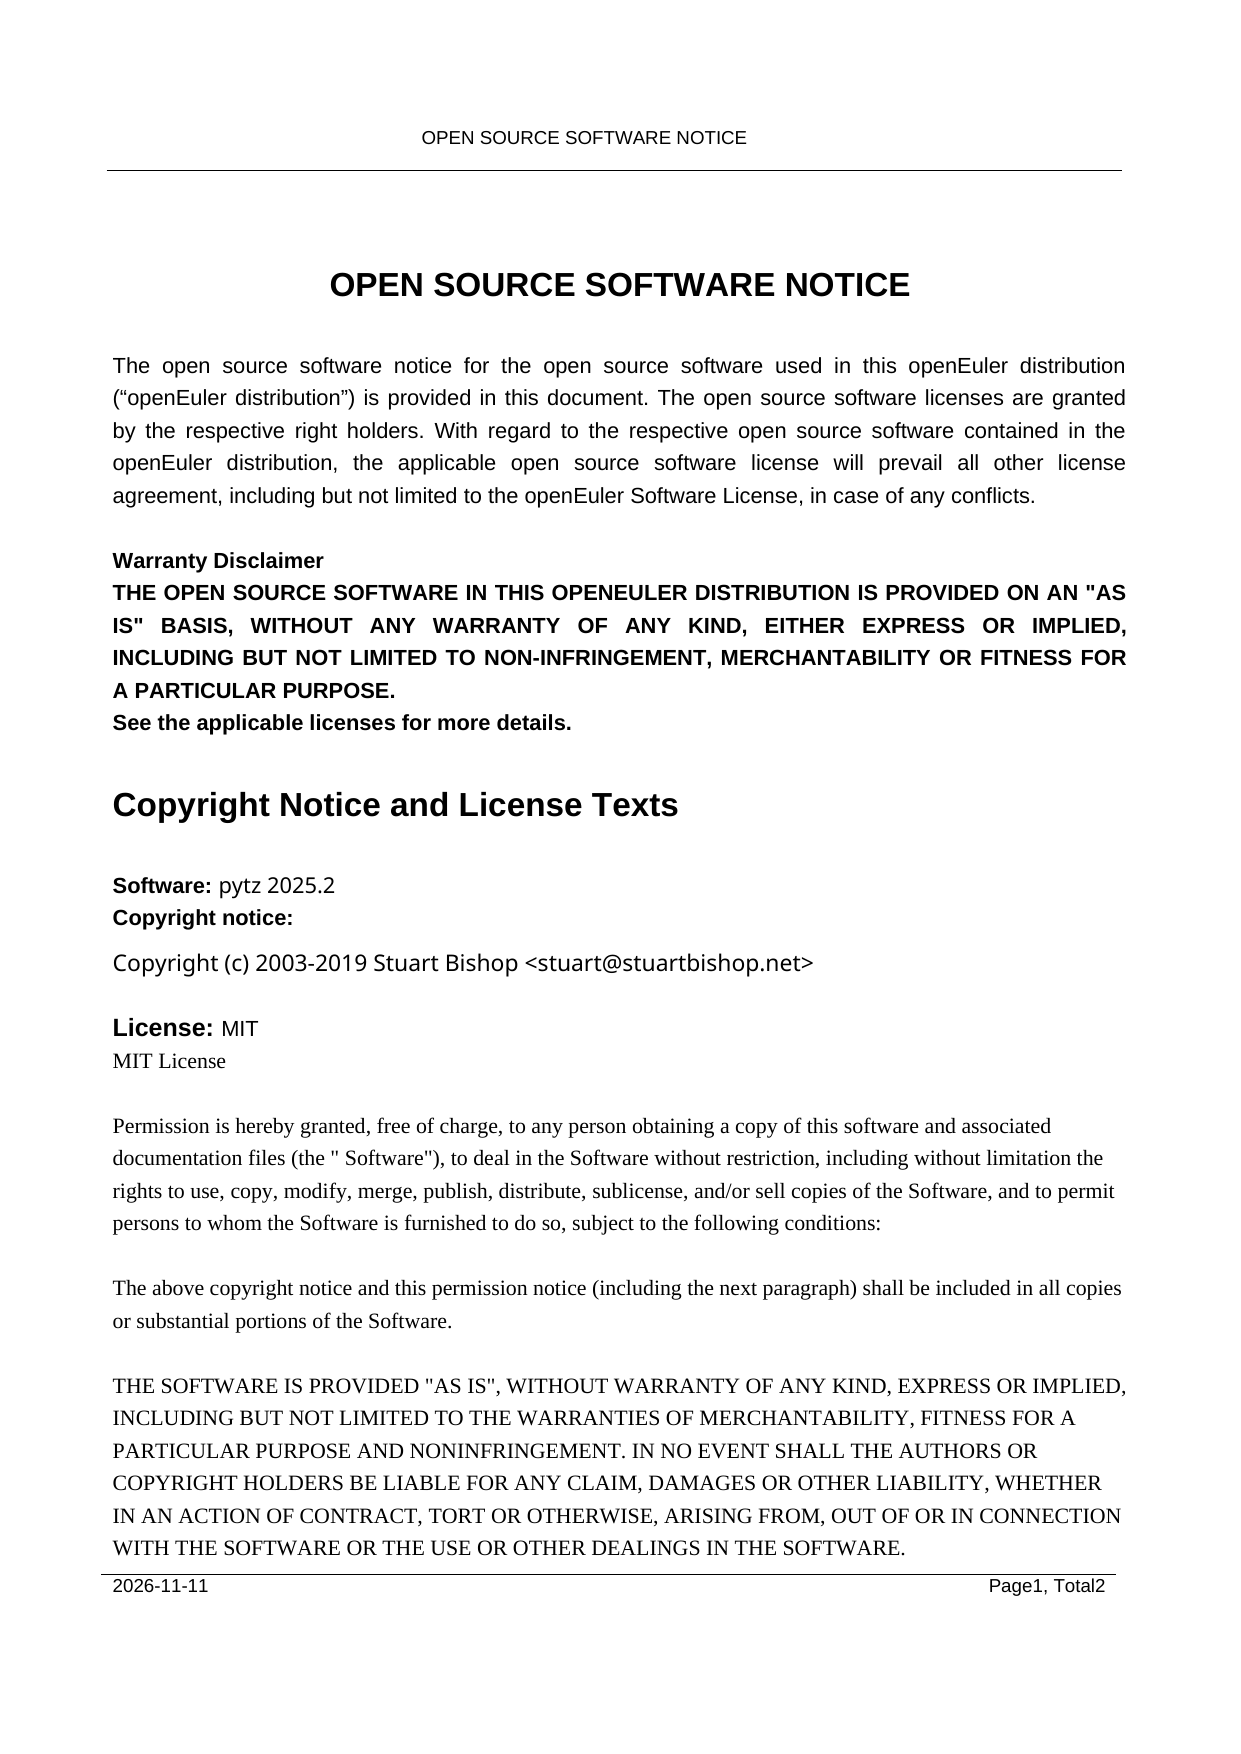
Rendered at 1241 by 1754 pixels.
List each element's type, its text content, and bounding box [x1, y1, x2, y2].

text Copyright (c) 2003-2019 Stuart Bishop <stuart@stuartbishop.net> [112, 947, 1128, 1012]
text OPEN SOURCE SOFTWARE NOTICE [112, 251, 1128, 316]
text Copyright notice: [112, 901, 1128, 934]
text Warranty Disclaimer [112, 544, 1128, 576]
text Copyright Notice and License Texts [112, 771, 1128, 836]
title Software: pytz 2025.2 [112, 869, 1128, 901]
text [112, 1044, 1128, 1564]
text THE OPEN SOURCE SOFTWARE IN THIS OPENEULER DISTRIBUTION IS PROVIDED ON AN "AS IS" BASIS, WITHOUT ANY WARRANTY OF ANY KIND, EITHER EXPRESS OR IMPLIED, INCLUDING BUT NOT LIMITED TO NON-INFRINGEMENT, MERCHANTABILITY OR FITNESS FOR A PARTICULAR PURPOSE. See the applicable licenses for more details. [112, 576, 1128, 739]
text License: MIT [112, 1012, 1128, 1044]
text The open source software notice for the open source software used in this openEuler distribution (“openEuler distribution”) is provided in this document. The open source software licenses are granted by the respective right holders. With regard to the respective open source software contained in the openEuler distribution, the applicable open source software license will prevail all other license agreement, including but not limited to the openEuler Software License, in case of any conflicts. [112, 349, 1128, 511]
